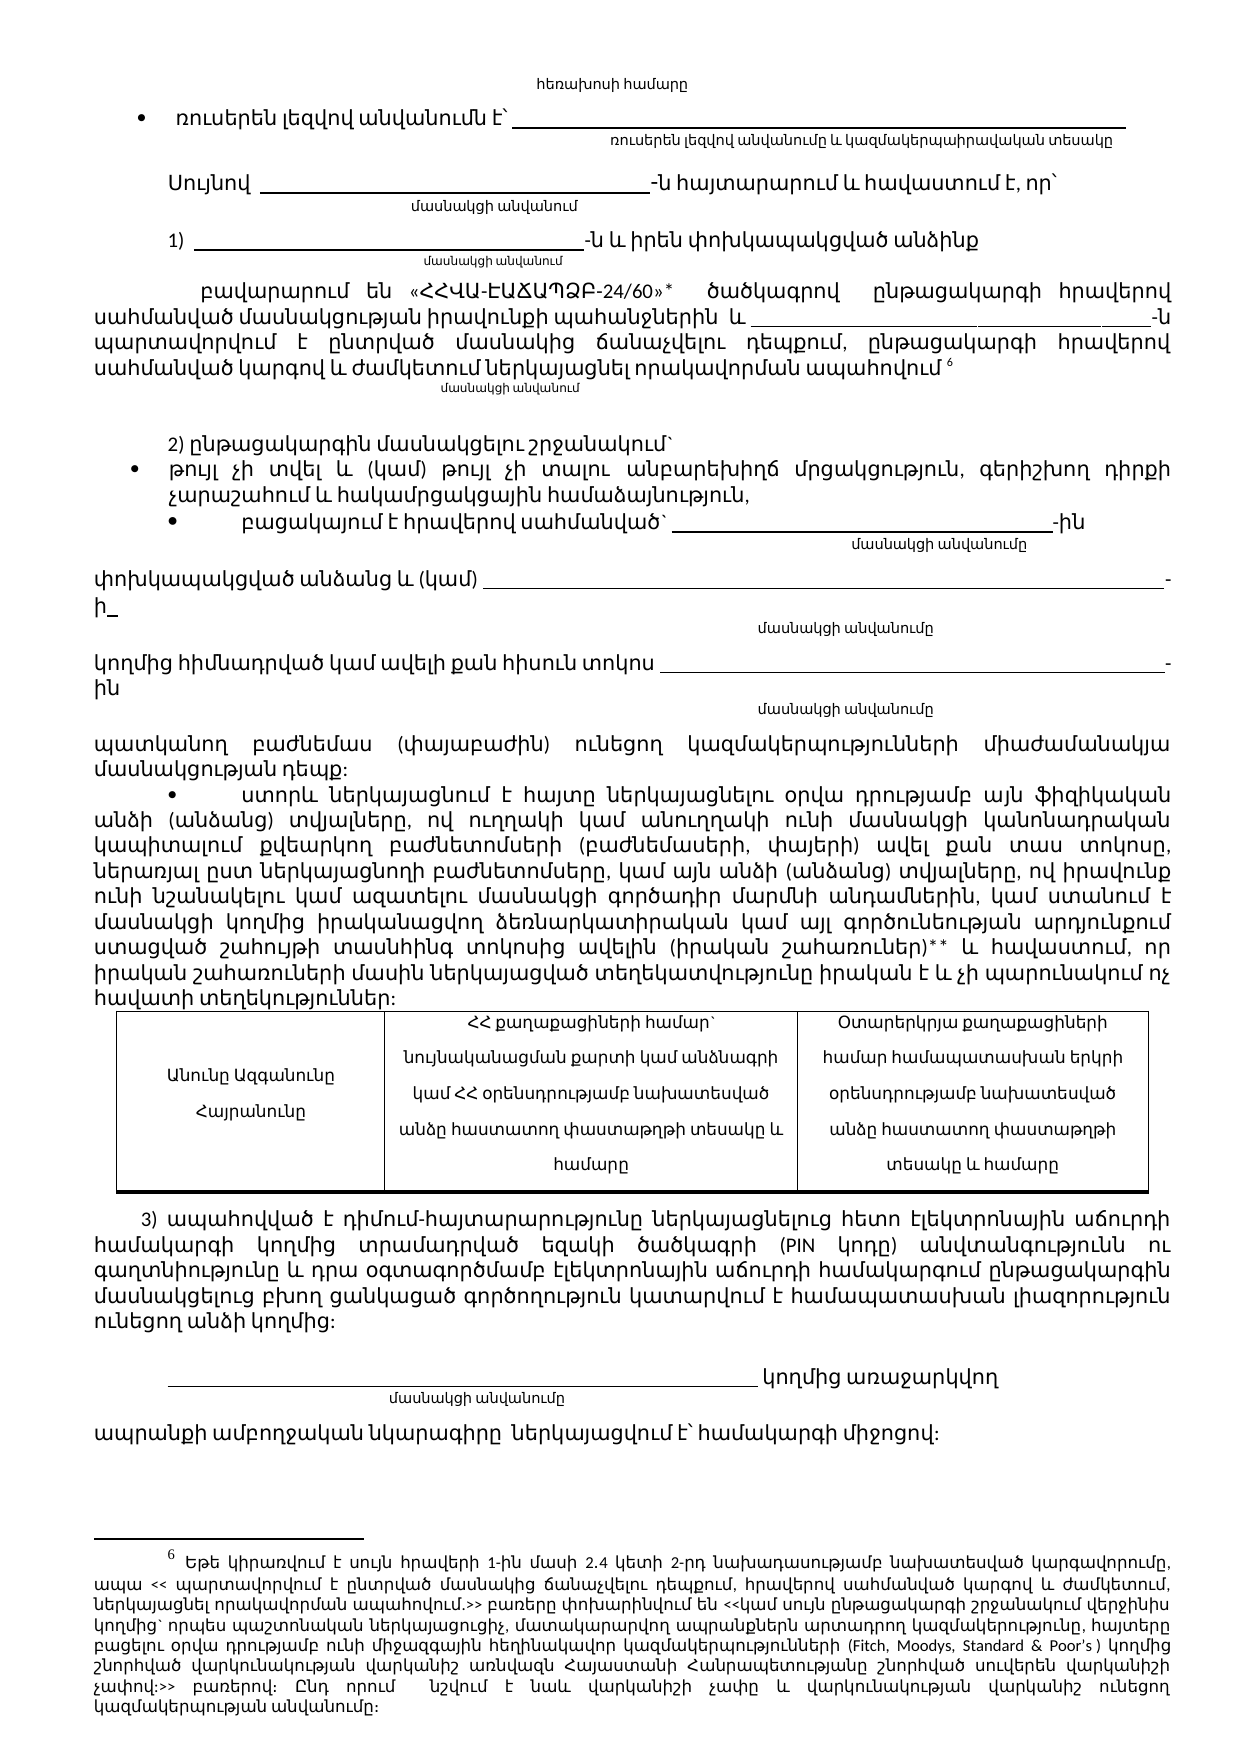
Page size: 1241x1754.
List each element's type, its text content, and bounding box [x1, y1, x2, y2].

list բացակայում է հրավերով սահմանված` -ին [94, 507, 1171, 535]
text մասնակցի անվանում [94, 380, 1171, 406]
list ռուսերեն լեզվով անվանումն է՝ [138, 106, 1171, 131]
text 2) ընթացակարգին մասնակցելու շրջանակում` [94, 431, 1171, 456]
list ստորև ներկայացնում է հայտը ներկայացնելու օրվա դրությամբ այն ֆիզիկական անձի (անձանց) տվյալները, ով ուղղակի կամ անուղղակի ունի մասնակցի կանոնադրական կապիտալում քվեարկող բաժնետոմսերի (բաժնեմասերի, փայերի) ավել քան տաս տոկոսը, ներառյալ ըստ ներկայացնողի բաժնետոմսերը, կամ այն անձի (անձանց) տվյալները, ով իրավունք ունի նշանակելու կամ ազատելու մասնակցի գործադիր մարմնի անդամներին, կամ ստանում է մասնակցի կողմից իրականացվող ձեռնարկատիրական կամ այլ գործունեության արդյունքում ստացված շահույթի տասնհինգ տոկոսից ավելին (իրական շահառուներ)** և հավաստում, որ իրական շահառուների մասին ներկայացված տեղեկատվությունը իրական է և չի պարունակում ոչ հավատի տեղեկություններ: [94, 782, 1171, 1011]
text ռուսերեն լեզվով անվանումը և կազմակերպաիրավական տեսակը [536, 131, 1171, 161]
text 3) ապահովված է դիմում-հայտարարությունը ներկայացնելուց հետո էլեկտրոնային աճուրդի համակարգի կողմից տրամադրված եզակի ծածկագրի (PIN կոդը) անվտանգությունն ու գաղտնիությունը և դրա օգտագործմամբ էլեկտրոնային աճուրդի համակարգում ընթացակարգին մասնակցելուց բխող ցանկացած գործողություն կատարվում է համապատասխան լիազորություն ունեցող անձի կողմից: [94, 1207, 1171, 1334]
table_header Օտարերկրյա քաղաքացիների համար համապատասխան երկրի օրենսդրությամբ նախատեսված անձը հաստատող փաստաթղթի տեսակը և համարը [798, 1012, 1148, 1190]
table_header ՀՀ քաղաքացիների համար` նույնականացման քարտի կամ անձնագրի կամ ՀՀ օրենսդրությամբ նախատեսված անձը հաստատող փաստաթղթի տեսակը և համարը [385, 1012, 797, 1190]
text մասնակցի անվանում [94, 253, 1171, 278]
text մասնակցի անվանում [94, 197, 1171, 228]
text մասնակցի անվանումը [94, 535, 1171, 566]
list թույլ չի տվել և (կամ) թույլ չի տալու անբարեխիղճ մրցակցություն, գերիշխող դիրքի չարաշահում և հակամրցակցային համաձայնություն, [131, 456, 1171, 507]
text Սույնով -ն հայտարարում և հավաստում է, որ՝ [94, 167, 1171, 197]
text պատկանող բաժնեմաս (փայաբաժին) ունեցող կազմակերպությունների միաժամանակյա մասնակցության դեպք: [94, 731, 1171, 782]
text փոխկապակցված անձանց և (կամ) -ի [94, 566, 1171, 619]
text բավարարում են «ՀՀՎԱ-ԷԱՃԱՊՁԲ-24/60»* ծածկագրով ընթացակարգի հրավերով սահմանված մասնակցության իրավունքի պահանջներին և -ն պարտավորվում է ընտրված մասնակից ճանաչվելու դեպքում, ընթացակարգի հրավերով սահմանված կարգով և ժամկետում ներկայացնել որակավորման ապահովում [94, 278, 1171, 380]
text կողմից առաջարկվող [94, 1364, 1171, 1390]
text մասնակցի անվանումը [94, 1390, 1171, 1420]
text հեռախոսի համարը [462, 75, 1171, 106]
text ապրանքի ամբողջական նկարագիրը ներկայացվում է՝ համակարգի միջոցով: [94, 1420, 1171, 1446]
text մասնակցի անվանումը [94, 701, 1171, 731]
text կողմից հիմնադրված կամ ավելի քան հիսուն տոկոս -ին [94, 650, 1171, 701]
table_header Անունը Ազգանունը Հայրանունը [117, 1012, 384, 1190]
text մասնակցի անվանումը [94, 619, 1171, 650]
text 1) -ն և իրեն փոխկապակցված անձինք [94, 228, 1171, 253]
